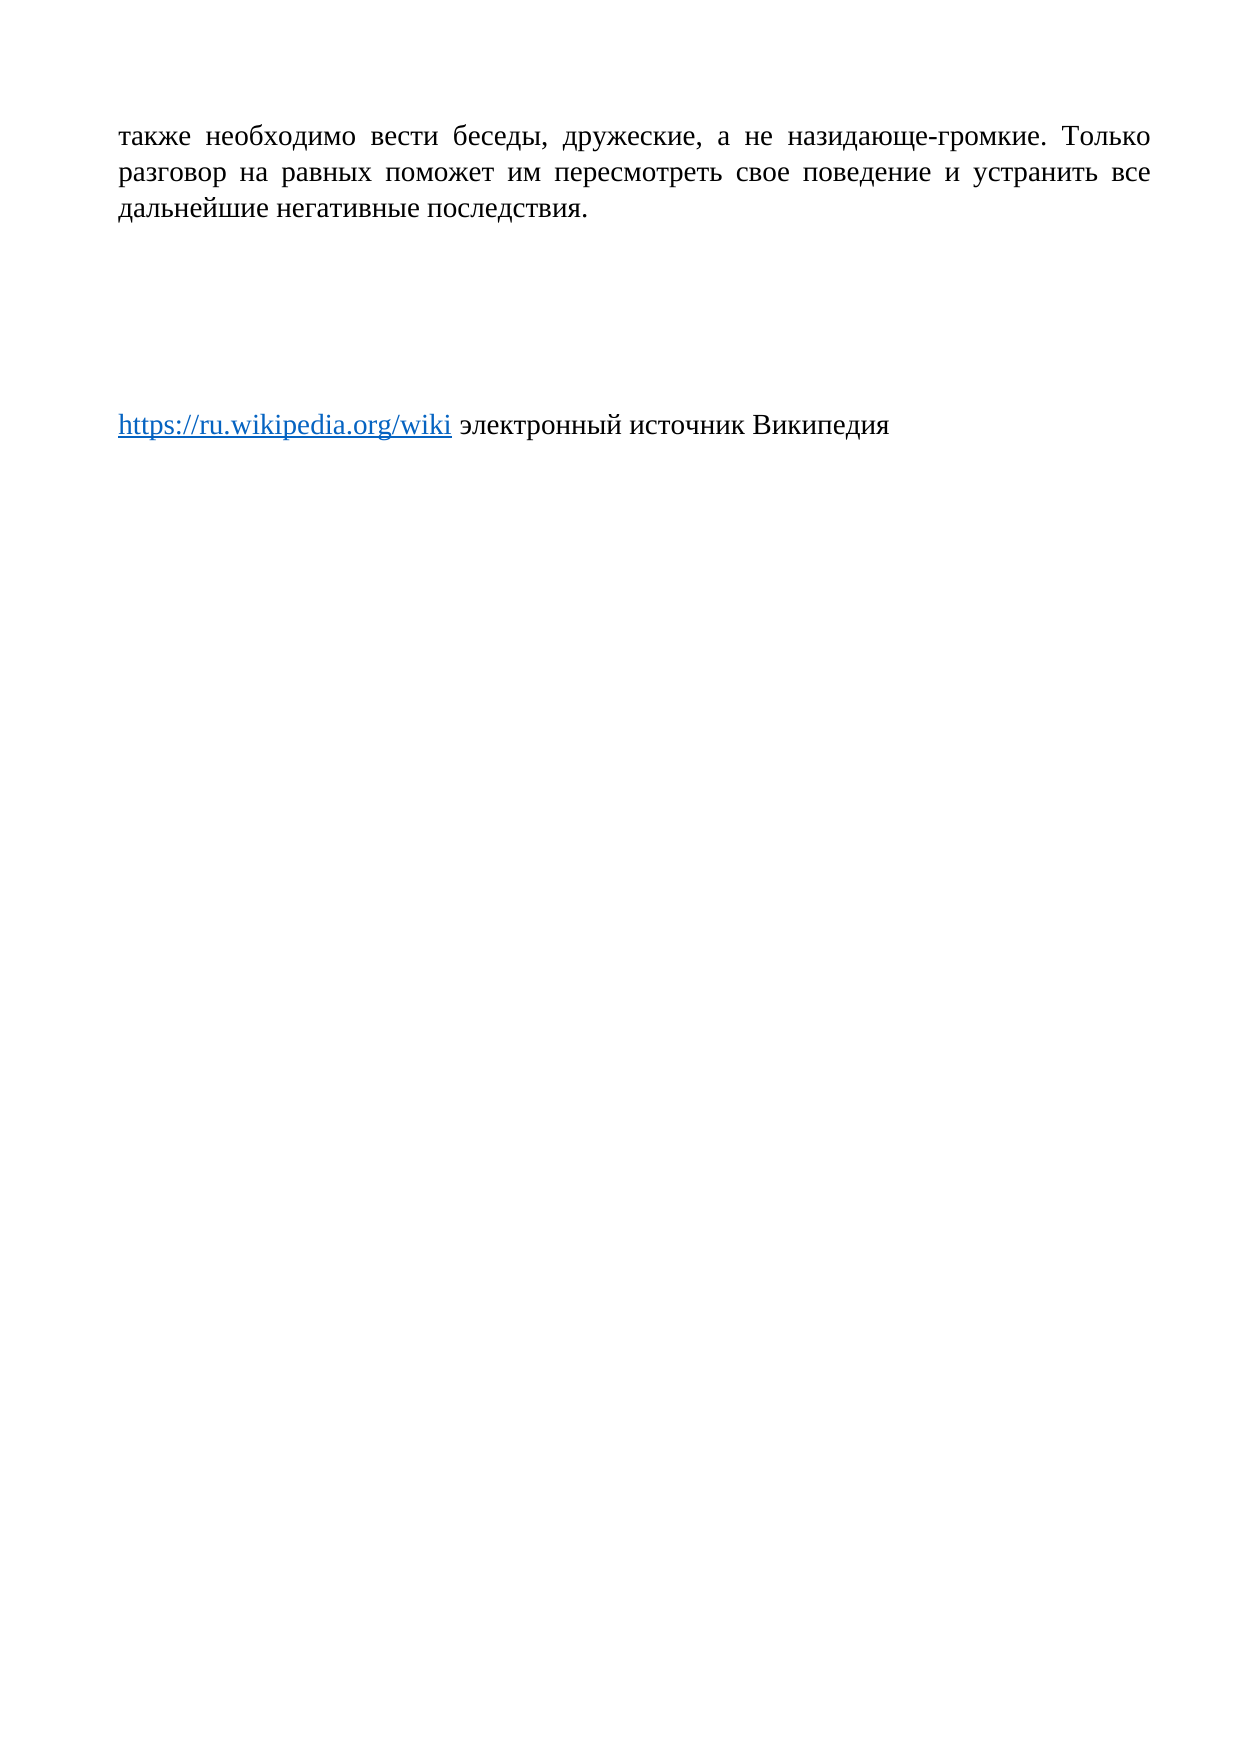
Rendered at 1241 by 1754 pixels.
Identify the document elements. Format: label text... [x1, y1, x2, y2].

text https://ru.wikipedia.org/wiki электронный источник Википедия [118, 407, 1152, 441]
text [118, 118, 1152, 224]
